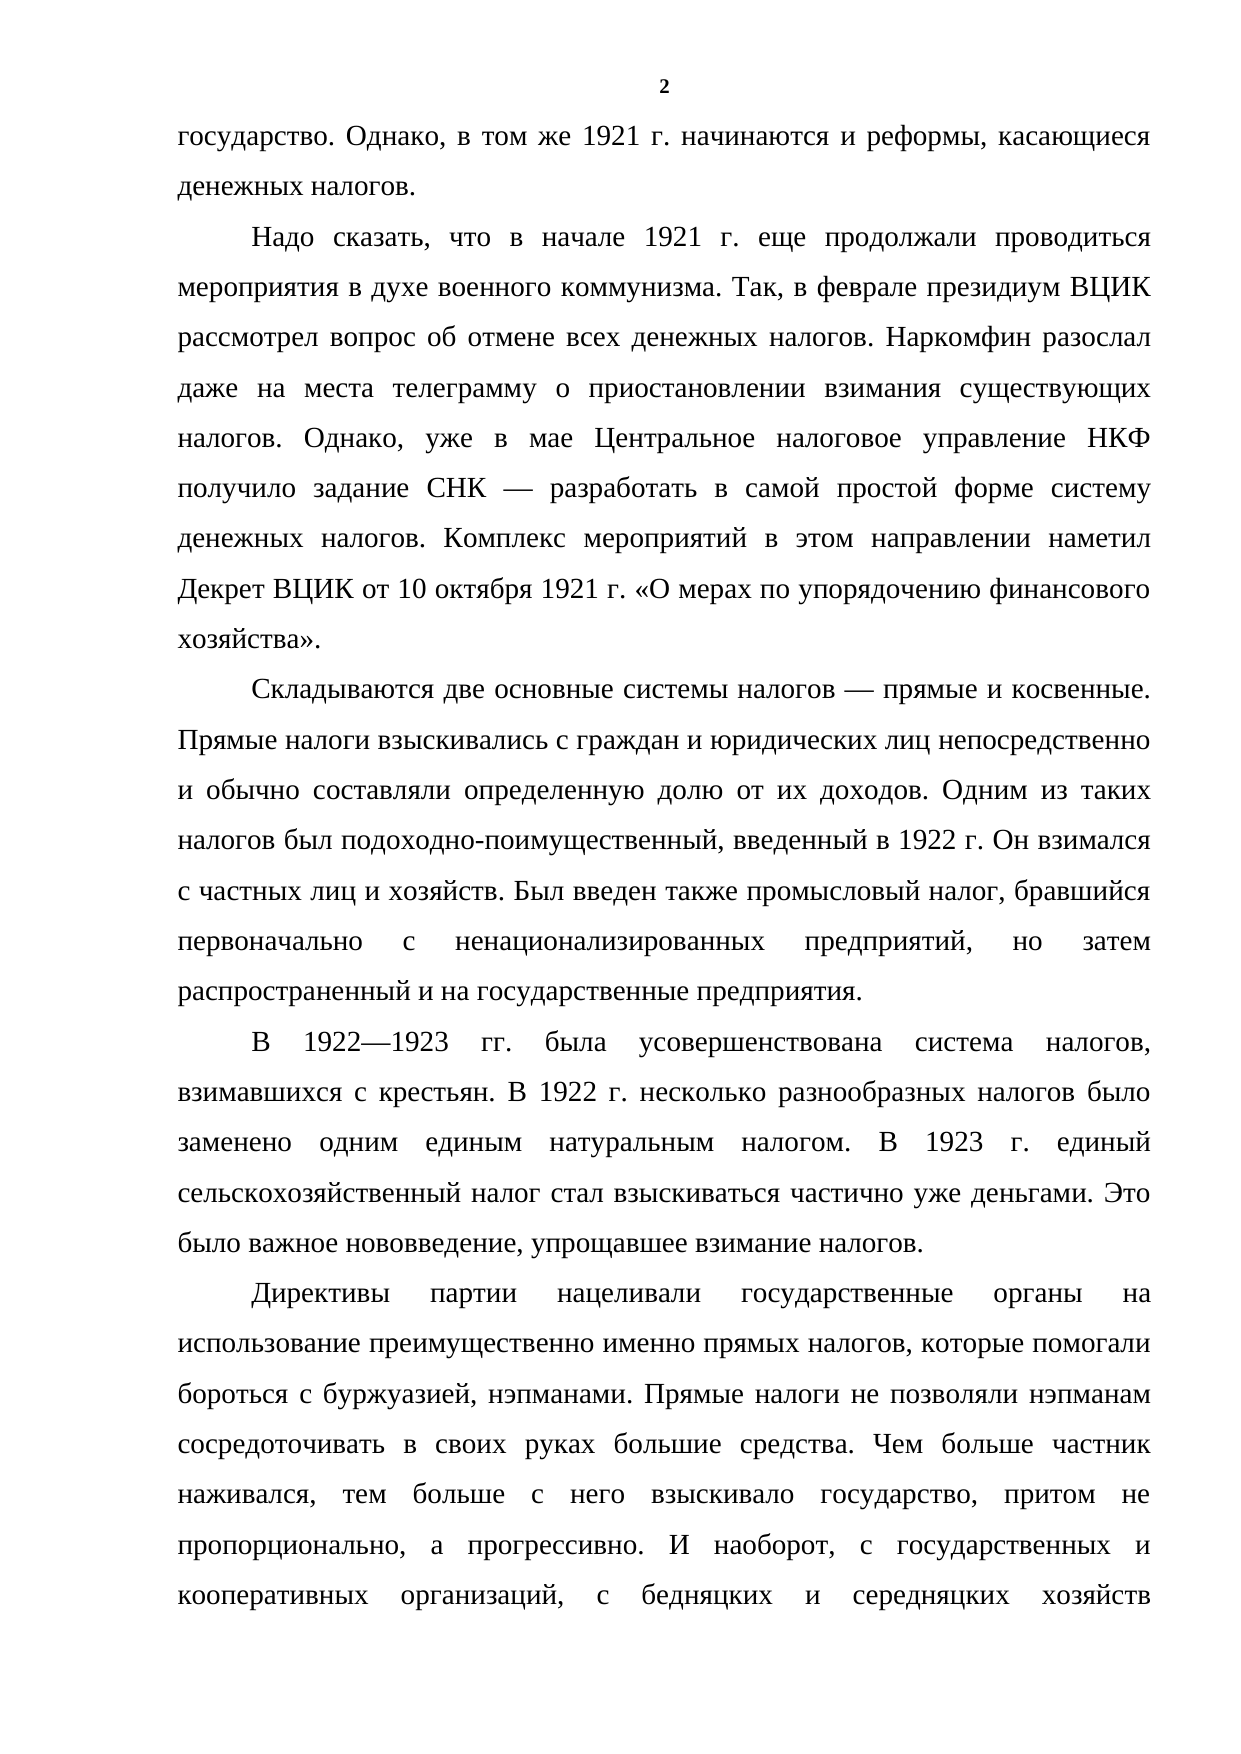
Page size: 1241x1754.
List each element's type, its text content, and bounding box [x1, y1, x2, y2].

text Надо сказать, что в начале 1921 г. еще продолжали проводиться мероприятия в духе военного коммунизма. Так, в феврале президиум ВЦИК рассмотрел вопрос об отмене всех денежных налогов. Наркомфин разослал даже на места телеграмму о приостановлении взимания существующих налогов. Однако, уже в мае Центральное налоговое управление НКФ получило задание СНК — разработать в самой простой форме систему денежных налогов. Комплекс мероприятий в этом направлении наметил Декрет ВЦИК от 10 октября 1921 г. «О мерах по упорядочению финансового хозяйства». [177, 219, 1152, 655]
text В 1922—1923 гг. была усовершенствована система налогов, взимавшихся с крестьян. В 1922 г. несколько разнообразных налогов было заменено одним единым натуральным налогом. В 1923 г. единый сельскохозяйственный налог стал взыскиваться частично уже деньгами. Это было важное нововведение, упрощавшее взимание налогов. [177, 1024, 1152, 1258]
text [177, 118, 1152, 202]
text Складываются две основные системы налогов — прямые и косвенные. Прямые налоги взыскивались с граждан и юридических лиц непосредственно и обычно составляли определенную долю от их доходов. Одним из таких налогов был подоходно-поимущественный, введенный в 1922 г. Он взимался с частных лиц и хозяйств. Был введен также промысловый налог, бравшийся первоначально с ненационализированных предприятий, но затем распространенный и на государственные предприятия. [177, 672, 1152, 1007]
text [177, 1275, 1152, 1611]
